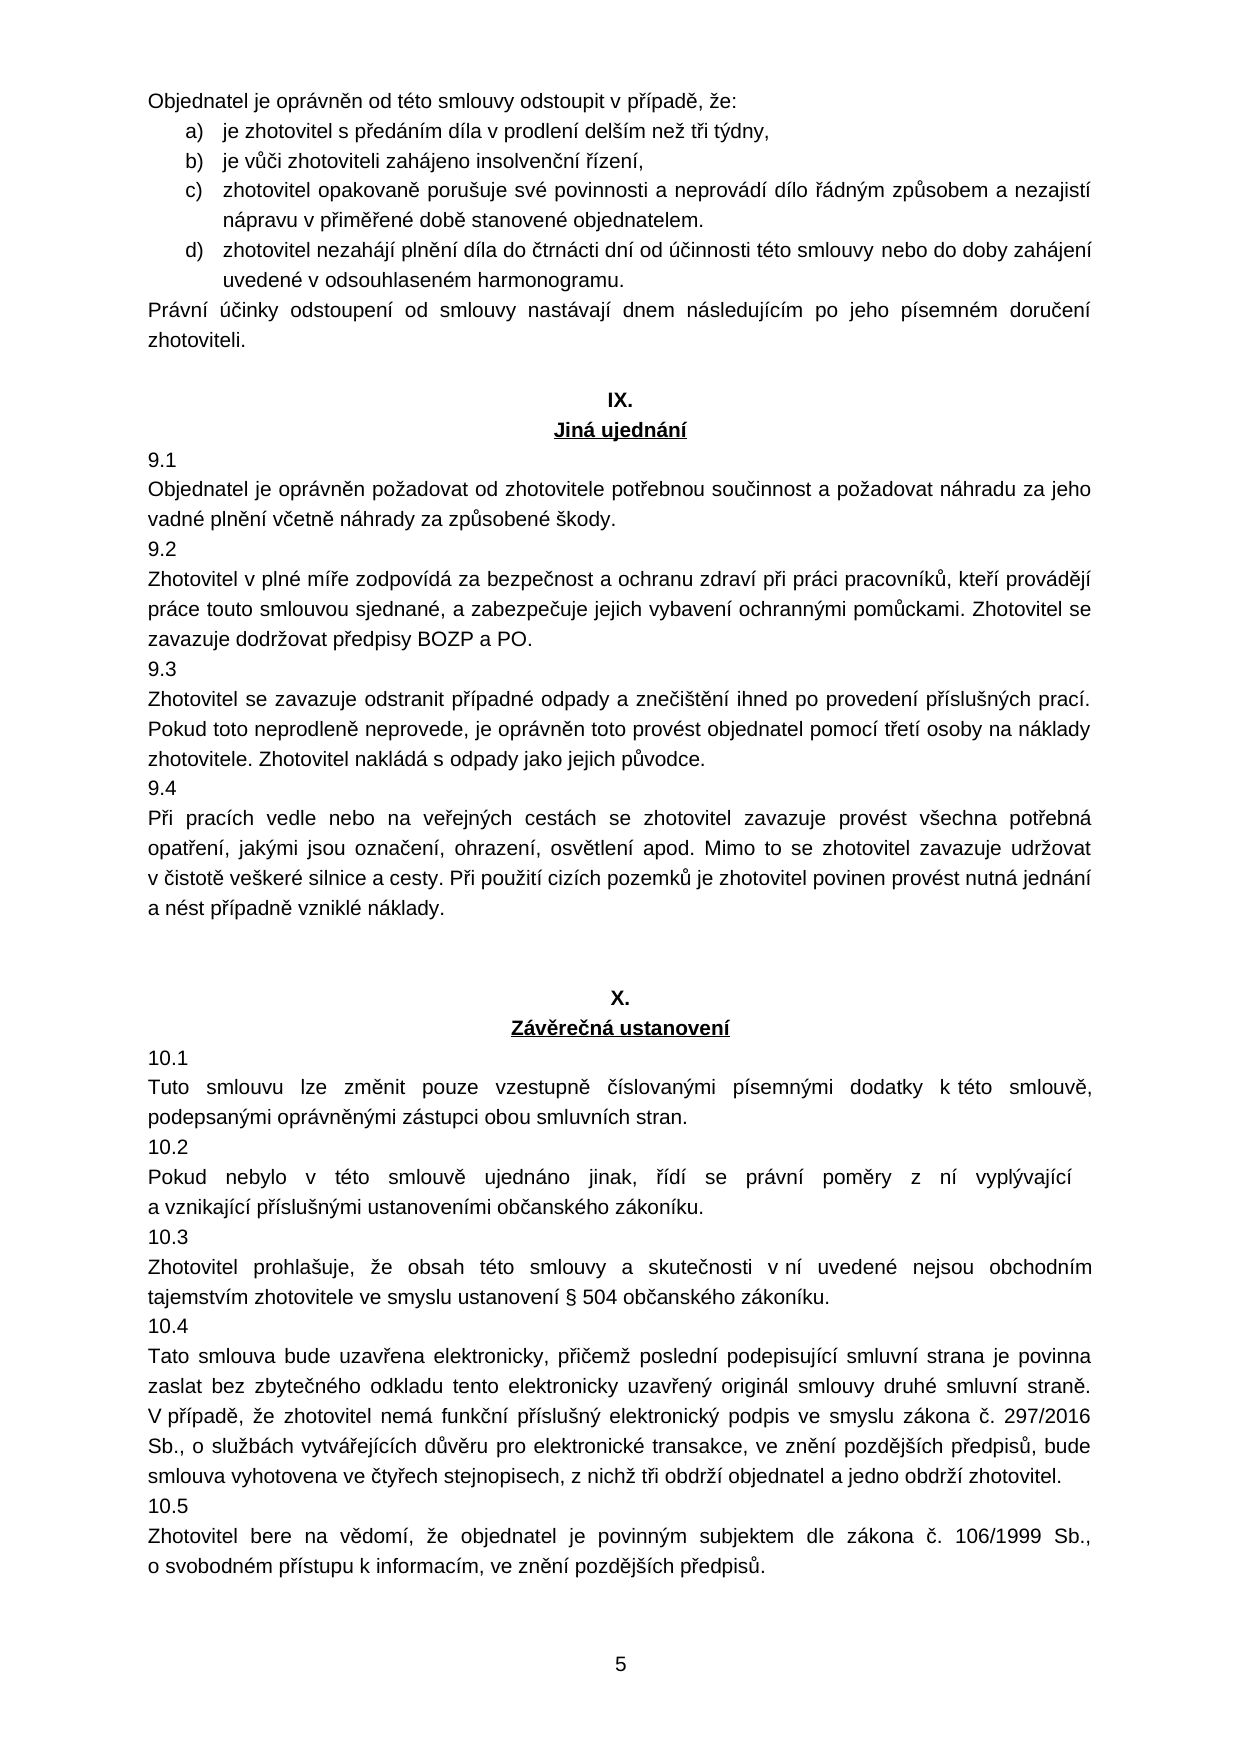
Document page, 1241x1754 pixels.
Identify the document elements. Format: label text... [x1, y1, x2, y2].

text Tato smlouva bude uzavřena elektronicky, přičemž poslední podepisující smluvní strana je povinna zaslat bez zbytečného odkladu tento elektronicky uzavřený originál smlouvy druhé smluvní straně. V případě, že zhotovitel nemá funkční příslušný elektronický podpis ve smyslu zákona č. 297/2016 Sb., o službách vytvářejících důvěru pro elektronické transakce, ve znění pozdějších předpisů, bude smlouva vyhotovena ve čtyřech stejnopisech, z nichž tři obdrží objednatel a jedno obdrží zhotovitel. [148, 1344, 1092, 1488]
text Objednatel je oprávněn požadovat od zhotovitele potřebnou součinnost a požadovat náhradu za jeho vadné plnění včetně náhrady za způsobené škody. [148, 477, 1092, 531]
text Zhotovitel prohlašuje, že obsah této smlouvy a skutečnosti v ní uvedené nejsou obchodním tajemstvím zhotovitele ve smyslu ustanovení § 504 občanského zákoníku. [148, 1254, 1092, 1308]
text X. [148, 986, 1092, 1009]
text 9.2 [148, 537, 1092, 561]
list je zhotovitel s předáním díla v prodlení delším než tři týdny, [185, 118, 1092, 142]
text 9.1 [148, 447, 1092, 471]
text 10.5 [148, 1494, 1092, 1518]
text Při pracích vedle nebo na veřejných cestách se zhotovitel zavazuje provést všechna potřebná opatření, jakými jsou označení, ohrazení, osvětlení apod. Mimo to se zhotovitel zavazuje udržovat v čistotě veškeré silnice a cesty. Při použití cizích pozemků je zhotovitel povinen provést nutná jednání a nést případně vzniklé náklady. [148, 806, 1092, 920]
list zhotovitel nezahájí plnění díla do čtrnácti dní od účinnosti této smlouvy nebo do doby zahájení uvedené v odsouhlaseném harmonogramu. [185, 238, 1092, 292]
text IX. [148, 388, 1092, 412]
text 10.2 [148, 1135, 1092, 1159]
text Tuto smlouvu lze změnit pouze vzestupně číslovanými písemnými dodatky k této smlouvě, podepsanými oprávněnými zástupci obou smluvních stran. [148, 1075, 1092, 1129]
text Zhotovitel bere na vědomí, že objednatel je povinným subjektem dle zákona č. 106/1999 Sb., o svobodném přístupu k informacím, ve znění pozdějších předpisů. [148, 1524, 1092, 1577]
list je vůči zhotoviteli zahájeno insolvenční řízení, [185, 148, 1092, 172]
text Objednatel je oprávněn od této smlouvy odstoupit v případě, že: [148, 89, 1092, 113]
text Zhotovitel se zavazuje odstranit případné odpady a znečištění ihned po provedení příslušných prací. Pokud toto neprodleně neprovede, je oprávněn toto provést objednatel pomocí třetí osoby na náklady zhotovitele. Zhotovitel nakládá s odpady jako jejich původce. [148, 687, 1092, 770]
text Pokud nebylo v této smlouvě ujednáno jinak, řídí se právní poměry z ní vyplývající a vznikající příslušnými ustanoveními občanského zákoníku. [148, 1165, 1092, 1219]
text Jiná ujednání [148, 417, 1092, 441]
text Zhotovitel v plné míře zodpovídá za bezpečnost a ochranu zdraví při práci pracovníků, kteří provádějí práce touto smlouvou sjednané, a zabezpečuje jejich vybavení ochrannými pomůckami. Zhotovitel se zavazuje dodržovat předpisy BOZP a PO. [148, 567, 1092, 651]
text 9.3 [148, 657, 1092, 681]
text 10.1 [148, 1045, 1092, 1069]
list zhotovitel opakovaně porušuje své povinnosti a neprovádí dílo řádným způsobem a nezajistí nápravu v přiměřené době stanovené objednatelem. [185, 178, 1092, 232]
text 9.4 [148, 776, 1092, 800]
text Závěrečná ustanovení [148, 1015, 1092, 1039]
text 10.4 [148, 1314, 1092, 1338]
text Právní účinky odstoupení od smlouvy nastávají dnem následujícím po jeho písemném doručení zhotoviteli. [148, 298, 1092, 352]
text 10.3 [148, 1225, 1092, 1249]
